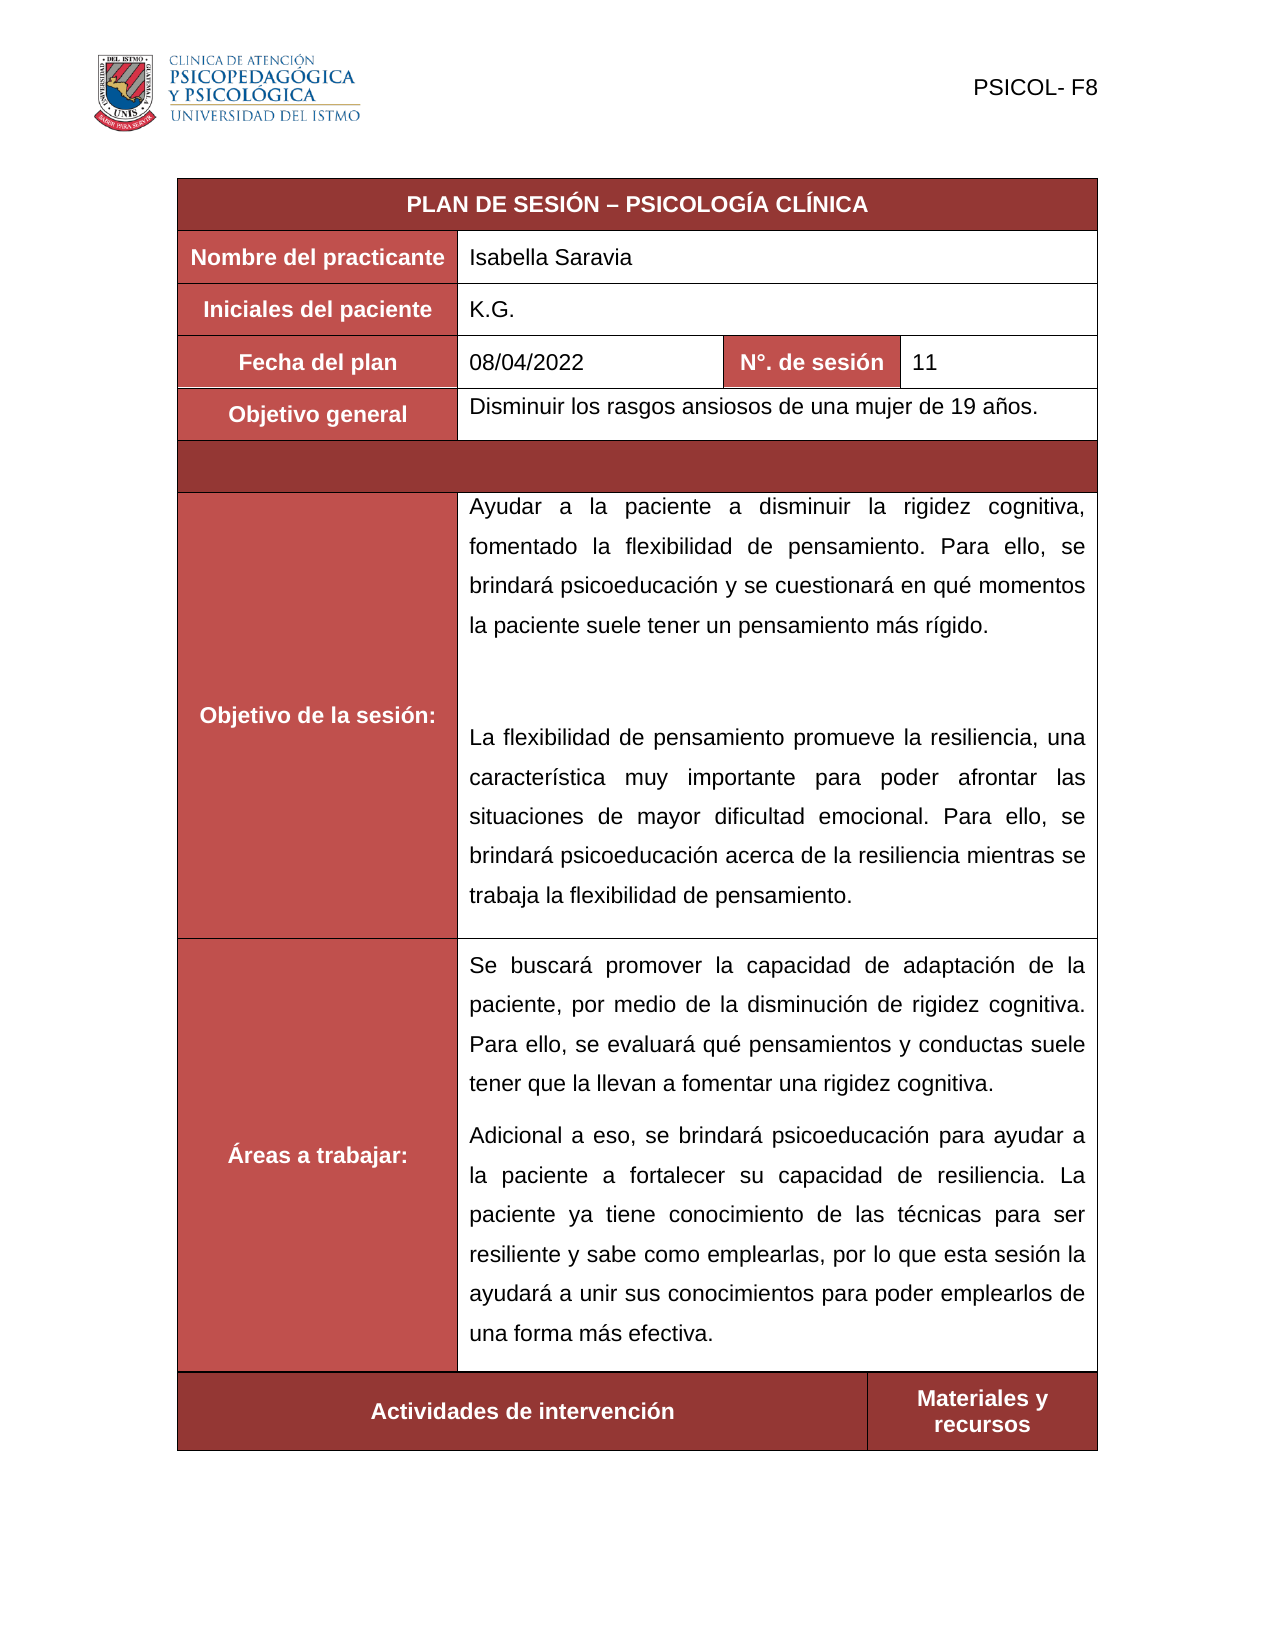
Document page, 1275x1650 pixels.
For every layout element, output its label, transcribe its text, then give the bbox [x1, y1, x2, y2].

table_cell Disminuir los rasgos ansiosos de una mujer de 19 años. [458, 389, 1097, 440]
picture [42, 25, 422, 166]
table_cell K.G. [458, 284, 1097, 335]
table_cell Áreas a trabajar: [178, 939, 457, 1371]
table_cell Fecha del plan [178, 336, 457, 387]
table_cell Objetivo de la sesión: [178, 493, 457, 938]
table_cell Ayudar a la paciente a disminuir la rigidez cognitiva, fomentado la flexibilidad de pensamiento. Para ello, se brindará psicoeducación y se cuestionará en qué momentos la paciente suele tener un pensamiento más rígido. La flexibilidad de pensamiento promueve la resiliencia, una característica muy importante para poder afrontar las situaciones de mayor dificultad emocional. Para ello, se brindará psicoeducación acerca de la resiliencia mientras se trabaja la flexibilidad de pensamiento. [458, 493, 1097, 938]
table_cell 11 [901, 336, 1097, 387]
table_cell Actividades de intervención [178, 1373, 867, 1450]
table_cell Se buscará promover la capacidad de adaptación de la paciente, por medio de la disminución de rigidez cognitiva. Para ello, se evaluará qué pensamientos y conductas suele tener que la llevan a fomentar una rigidez cognitiva. Adicional a eso, se brindará psicoeducación para ayudar a la paciente a fortalecer su capacidad de resiliencia. La paciente ya tiene conocimiento de las técnicas para ser resiliente y sabe como emplearlas, por lo que esta sesión la ayudará a unir sus conocimientos para poder emplearlos de una forma más efectiva. [458, 939, 1097, 1371]
table_cell Iniciales del paciente [178, 284, 457, 335]
table_cell N°. de sesión [724, 336, 900, 387]
table_header PLAN DE SESIÓN – PSICOLOGÍA CLÍNICA [178, 179, 1097, 230]
table_cell [178, 441, 1097, 492]
table_cell Materiales y recursos [868, 1373, 1097, 1450]
table_cell Isabella Saravia [458, 231, 1097, 283]
table_cell 08/04/2022 [458, 336, 723, 387]
table_cell Objetivo general [178, 389, 457, 440]
table_cell Nombre del practicante [178, 231, 457, 283]
